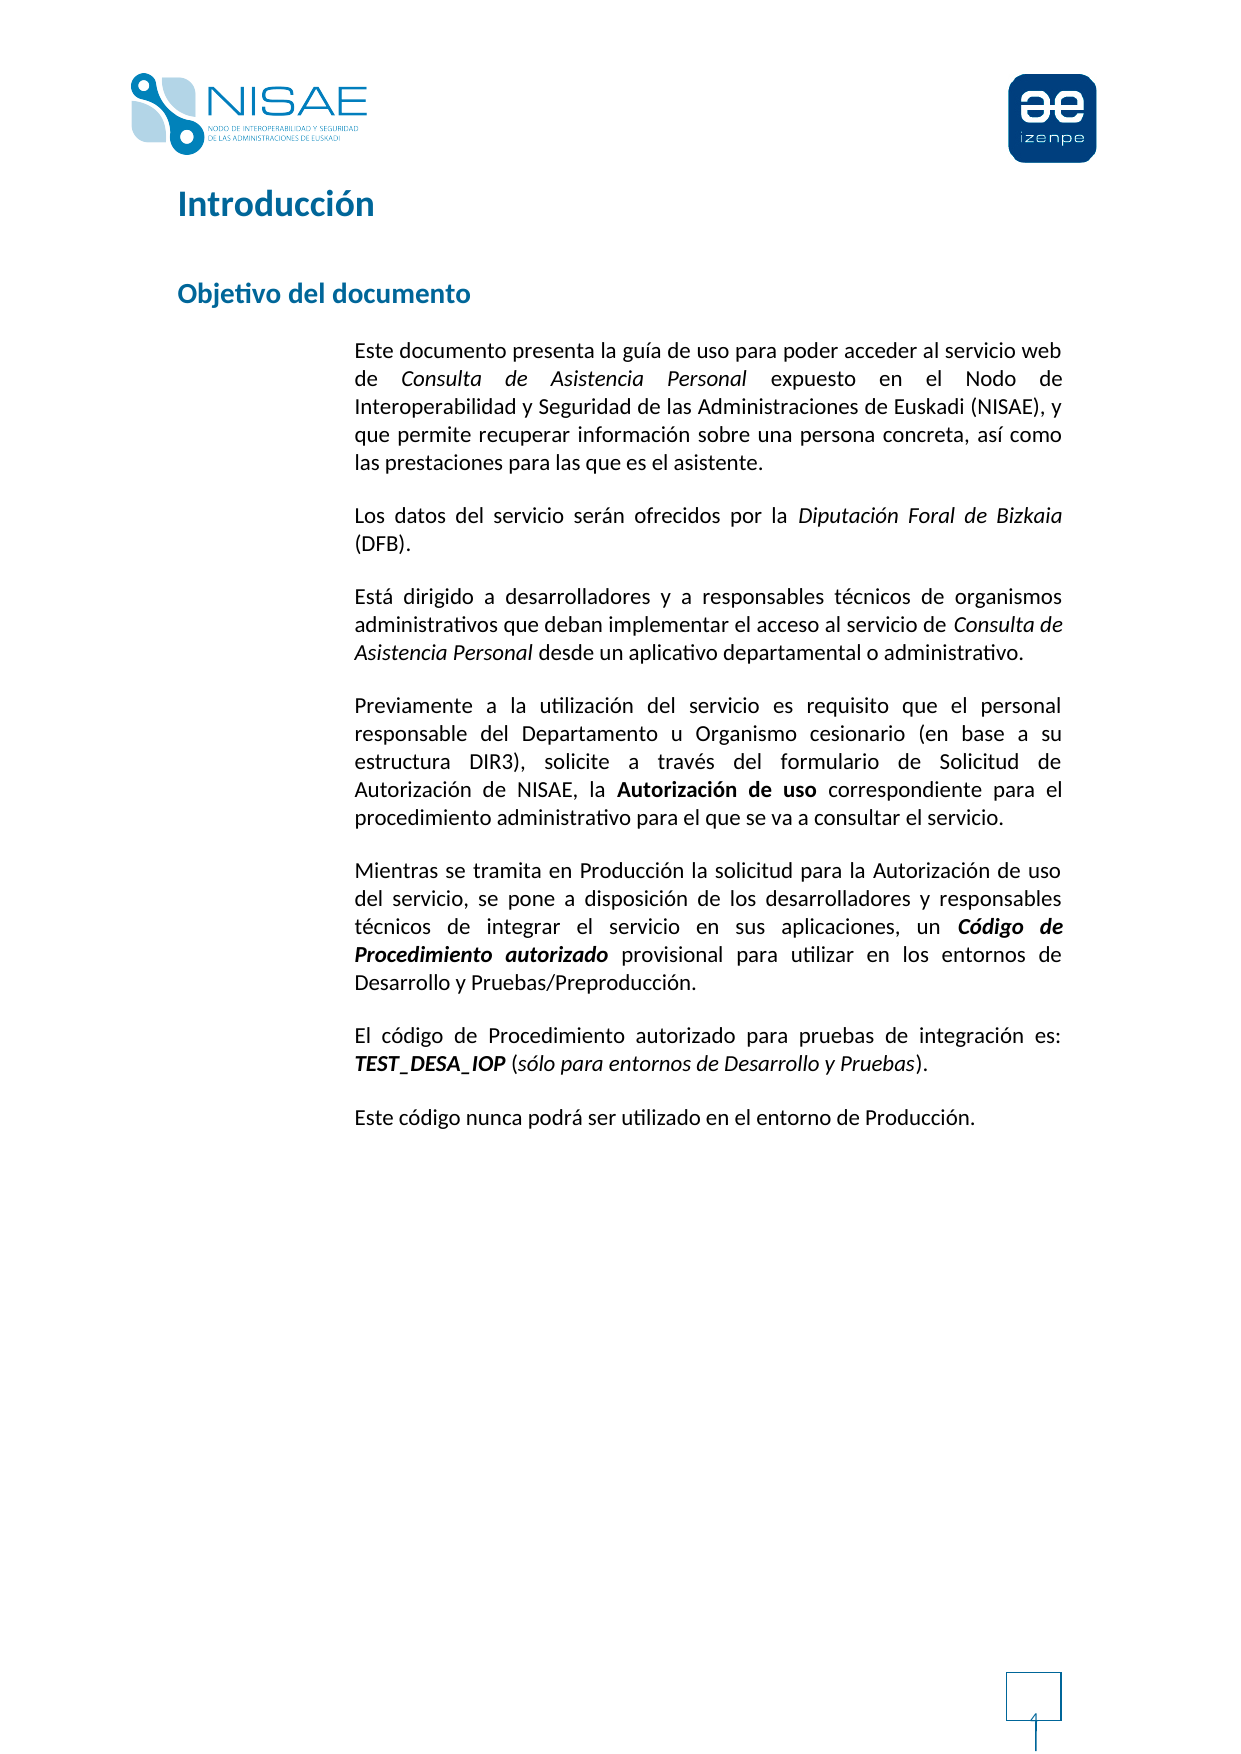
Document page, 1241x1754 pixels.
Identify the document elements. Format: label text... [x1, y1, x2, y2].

picture [181, 131, 193, 143]
text Mientras se tramita en Producción la solicitud para la Autorización de uso del servicio, se pone a disposición de los desarrolladores y responsables técnicos de integrar el servicio en sus aplicaciones, un Código de Procedimiento autorizado provisional para utilizar en los entornos de Desarrollo y Pruebas/Preproducción. [354, 856, 1063, 997]
text El código de Procedimiento autorizado para pruebas de integración es: TEST_DESA_IOP (sólo para entornos de Desarrollo y Pruebas). [354, 1022, 1063, 1078]
picture [149, 73, 386, 155]
picture [118, 73, 180, 155]
text Objetivo del documento [177, 276, 1063, 311]
text Está dirigido a desarrolladores y a responsables técnicos de organismos administrativos que deban implementar el acceso al servicio de Consulta de Asistencia Personal desde un aplicativo departamental o administrativo. [354, 582, 1063, 666]
text Los datos del servicio serán ofrecidos por la Diputación Foral de Bizkaia (DFB). [354, 501, 1063, 557]
text Este código nunca podrá ser utilizado en el entorno de Producción. [354, 1103, 1063, 1131]
picture [1007, 74, 1097, 163]
text Previamente a la utilización del servicio es requisito que el personal responsable del Departamento u Organismo cesionario (en base a su estructura DIR3), solicite a través del formulario de Solicitud de Autorización de NISAE, la Autorización de uso correspondiente para el procedimiento administrativo para el que se va a consultar el servicio. [354, 691, 1063, 831]
text Este documento presenta la guía de uso para poder acceder al servicio web de Consulta de Asistencia Personal expuesto en el Nodo de Interoperabilidad y Seguridad de las Administraciones de Euskadi (NISAE), y que permite recuperar información sobre una persona concreta, así como las prestaciones para las que es el asistente. [354, 336, 1063, 476]
picture [139, 81, 148, 90]
text Introducción [177, 180, 1063, 226]
